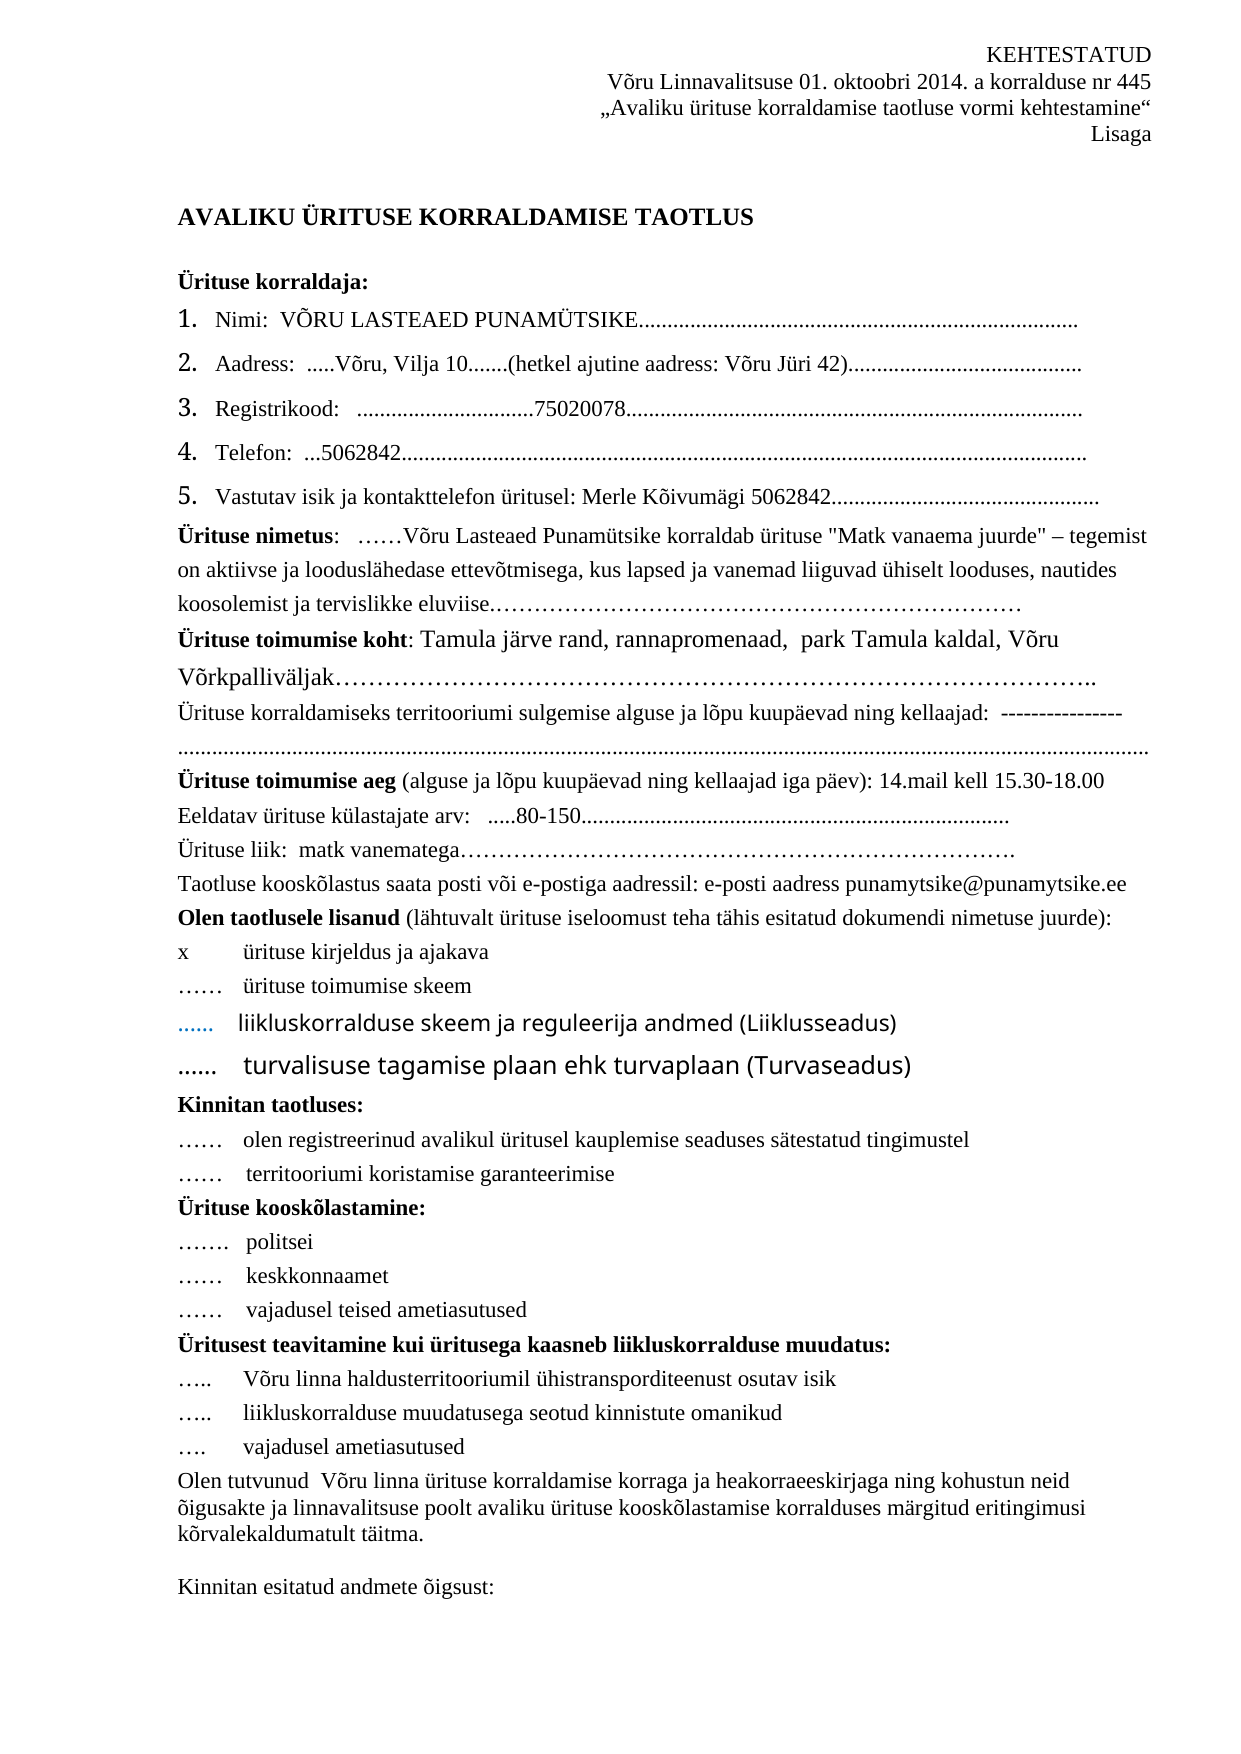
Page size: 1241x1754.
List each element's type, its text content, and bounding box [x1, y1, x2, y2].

text Olen taotlusele lisanud (lähtuvalt ürituse iseloomust teha tähis esitatud dokumendi nimetuse juurde): [177, 904, 1152, 931]
text Kinnitan taotluses: [177, 1092, 1152, 1118]
text Ürituse nimetus: ……Võru Lasteaed Punamütsike korraldab ürituse "Matk vanaema juurde" – tegemist on aktiivse ja looduslähedase ettevõtmisega, kus lapsed ja vanemad liiguvad ühiselt looduses, nautides koosolemist ja tervislikke eluviise.…………………………………………………………… [177, 522, 1152, 617]
text .......................................................................................................................................................................... [177, 733, 1152, 760]
list Registrikood: ...............................75020078................................................................................ [177, 389, 1152, 423]
text x ürituse kirjeldus ja ajakava [177, 938, 1152, 965]
text Kinnitan esitatud andmete õigsust: [177, 1573, 1152, 1599]
text ..…. turvalisuse tagamise plaan ehk turvaplaan (Turvaseadus) [177, 1047, 1152, 1081]
text …… olen registreerinud avalikul üritusel kauplemise seaduses sätestatud tingimustel [177, 1126, 1152, 1152]
text Ürituse kooskõlastamine: [177, 1194, 1152, 1220]
text …… territooriumi koristamise garanteerimise [177, 1160, 1152, 1186]
title „Avaliku ürituse korraldamise taotluse vormi kehtestamine“ [177, 94, 1152, 120]
text ….. Võru linna haldusterritooriumil ühistransporditeenust osutav isik [177, 1365, 1152, 1391]
list Telefon: ...5062842........................................................................................................................ [177, 433, 1152, 468]
text …. vajadusel ametiasutused [177, 1433, 1152, 1459]
text Ürituse korraldaja: [177, 268, 1152, 294]
title Lisaga [177, 120, 1152, 147]
text Ürituse liik: matk vanematega………………………………………………………………. [177, 836, 1152, 862]
text ..…. liikluskorralduse skeem ja reguleerija andmed (Liiklusseadus) [177, 1007, 1152, 1038]
text Taotluse kooskõlastus saata posti või e-postiga aadressil: e-posti aadress punamytsike@punamytsike.ee [177, 870, 1152, 896]
text ….. liikluskorralduse muudatusega seotud kinnistute omanikud [177, 1399, 1152, 1425]
text …… ürituse toimumise skeem [177, 972, 1152, 999]
list Nimi: VÕRU LASTEAED PUNAMÜTSIKE............................................................................. [177, 301, 1152, 335]
list Aadress: .....Võru, Vilja 10.......(hetkel ajutine aadress: Võru Jüri 42)......................................... [177, 345, 1152, 379]
text …… vajadusel teised ametiasutused [177, 1297, 1152, 1323]
text ……. politsei [177, 1228, 1152, 1254]
list Vastutav isik ja kontakttelefon üritusel: Merle Kõivumägi 5062842............................................... [177, 478, 1152, 512]
text Ürituse toimumise koht: Tamula järve rand, rannapromenaad, park Tamula kaldal, Võru Võrkpalliväljak……………………………………………………………………………….. [177, 624, 1152, 691]
title AVALIKU ÜRITUSE KORRALDAMISE TAOTLUS [177, 202, 1152, 231]
text …… keskkonnaamet [177, 1262, 1152, 1289]
text Olen tutvunud Võru linna ürituse korraldamise korraga ja heakorraeeskirjaga ning kohustun neid õigusakte ja linnavalitsuse poolt avaliku ürituse kooskõlastamise korralduses märgitud eritingimusi kõrvalekaldumatult täitma. [177, 1467, 1152, 1546]
title KEHTESTATUD [177, 41, 1152, 68]
text Üritusest teavitamine kui üritusega kaasneb liikluskorralduse muudatus: [177, 1331, 1152, 1357]
title Võru Linnavalitsuse 01. oktoobri 2014. a korralduse nr 445 [177, 68, 1152, 94]
text Ürituse korraldamiseks territooriumi sulgemise alguse ja lõpu kuupäevad ning kellaajad: ---------------- [177, 699, 1152, 726]
text Ürituse toimumise aeg (alguse ja lõpu kuupäevad ning kellaajad iga päev): 14.mail kell 15.30-18.00 Eeldatav ürituse külastajate arv: .....80-150........................................................................... [177, 767, 1152, 828]
